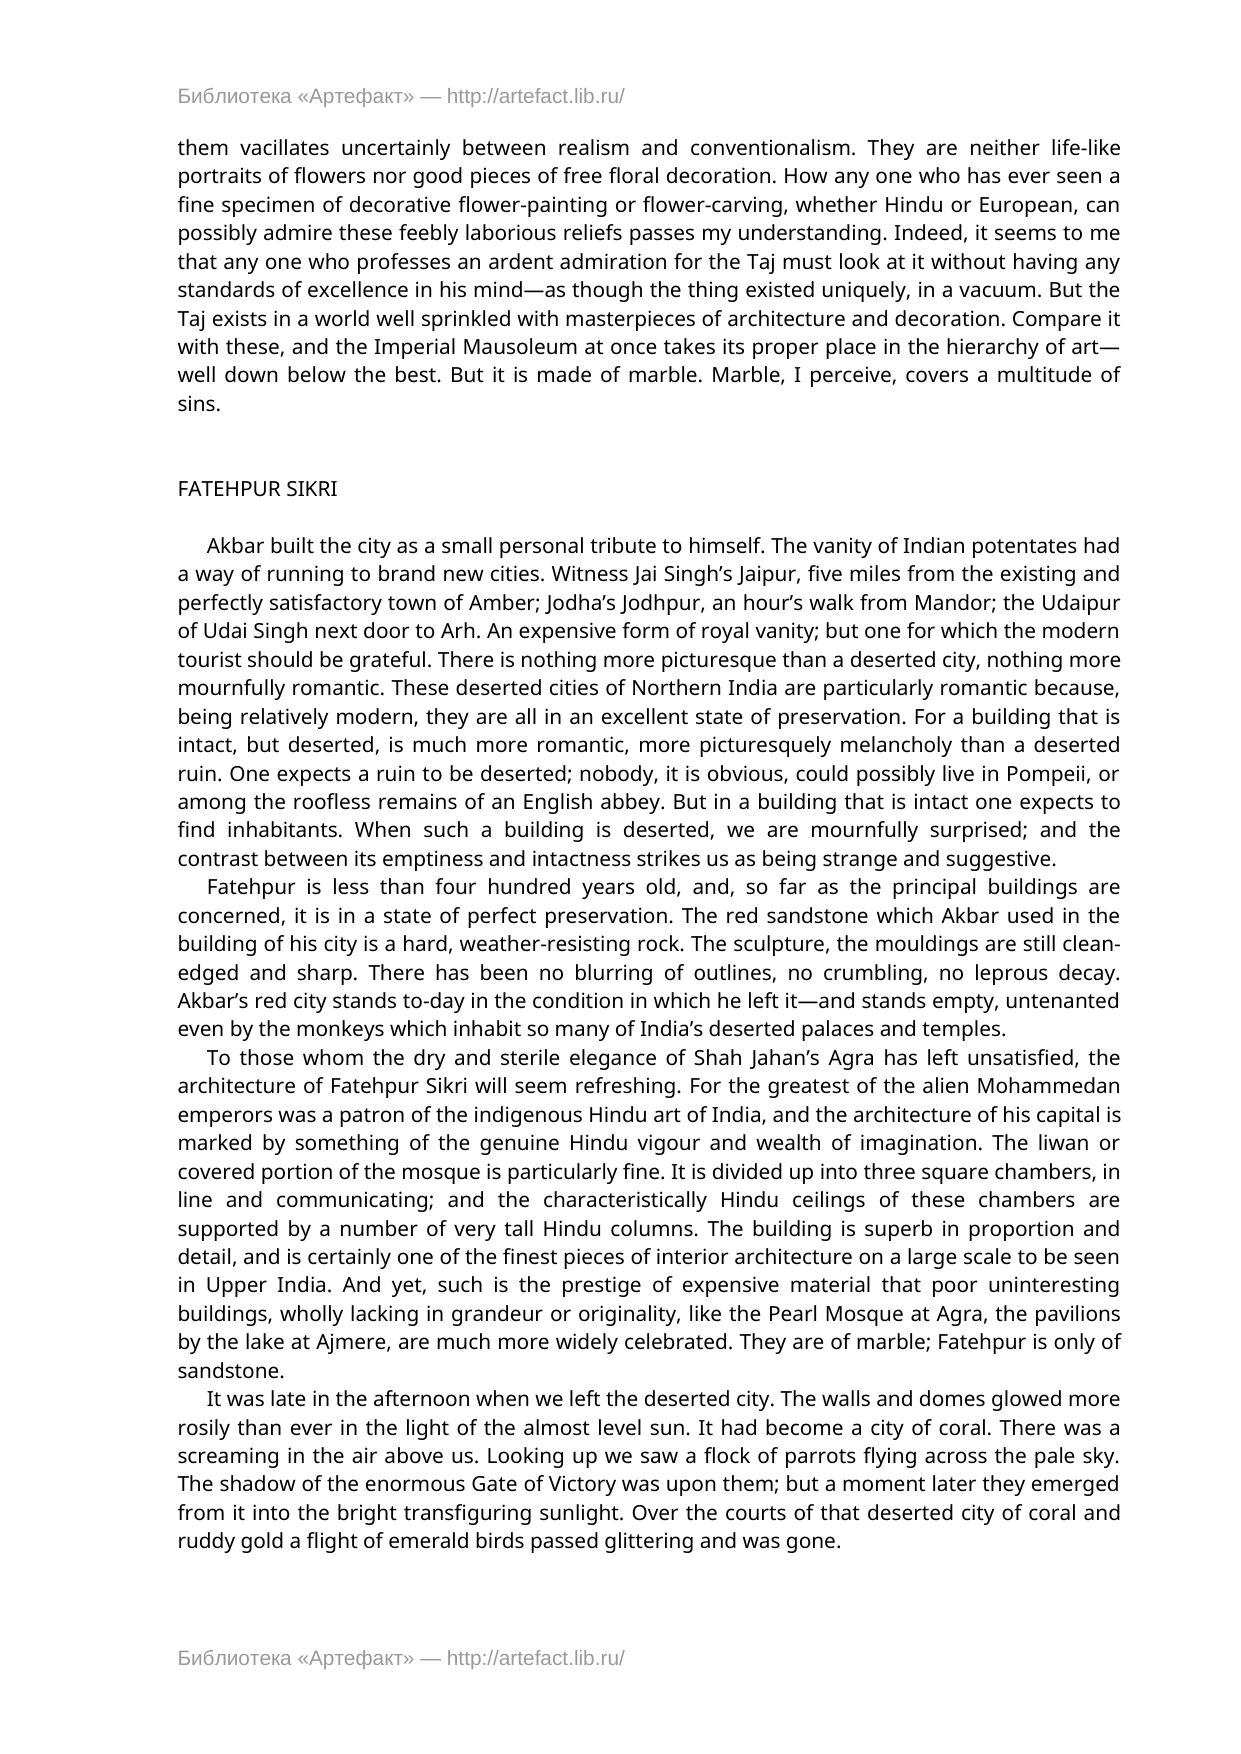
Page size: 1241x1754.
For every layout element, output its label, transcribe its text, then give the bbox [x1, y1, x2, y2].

subtitle FATEHPUR SIKRI [177, 474, 1122, 503]
text Fatehpur is less than four hundred years old, and, so far as the principal buildings are concerned, it is in a state of perfect preservation. The red sandstone which Akbar used in the building of his city is a hard, weather-resisting rock. The sculpture, the mouldings are still clean-edged and sharp. There has been no blurring of outlines, no crumbling, no leprous decay. Akbar’s red city stands to-day in the condition in which he left it—and stands empty, untenanted even by the monkeys which inhabit so many of India’s deserted palaces and temples. [177, 872, 1122, 1043]
text It was late in the afternoon when we left the deserted city. The walls and domes glowed more rosily than ever in the light of the almost level sun. It had become a city of coral. There was a screaming in the air above us. Looking up we saw a flock of parrots flying across the pale sky. The shadow of the enormous Gate of Victory was upon them; but a moment later they emerged from it into the bright transfiguring sunlight. Over the courts of that deserted city of coral and ruddy gold a flight of emerald birds passed glittering and was gone. [177, 1384, 1122, 1555]
text To those whom the dry and sterile elegance of Shah Jahan’s Agra has left unsatisfied, the architecture of Fatehpur Sikri will seem refreshing. For the greatest of the alien Mohammedan emperors was a patron of the indigenous Hindu art of India, and the architecture of his capital is marked by something of the genuine Hindu vigour and wealth of imagination. The liwan or covered portion of the mosque is particularly fine. It is divided up into three square chambers, in line and communicating; and the characteristically Hindu ceilings of these chambers are supported by a number of very tall Hindu columns. The building is superb in proportion and detail, and is certainly one of the finest pieces of interior architecture on a large scale to be seen in Upper India. And yet, such is the prestige of expensive material that poor uninteresting buildings, wholly lacking in grandeur or originality, like the Pearl Mosque at Agra, the pavilions by the lake at Ajmere, are much more widely celebrated. They are of marble; Fatehpur is only of sandstone. [177, 1043, 1122, 1384]
text Akbar built the city as a small personal tribute to himself. The vanity of Indian potentates had a way of running to brand new cities. Witness Jai Singh’s Jaipur, five miles from the existing and perfectly satisfactory town of Amber; Jodha’s Jodhpur, an hour’s walk from Mandor; the Udaipur of Udai Singh next door to Arh. An expensive form of royal vanity; but one for which the modern tourist should be grateful. There is nothing more picturesque than a deserted city, nothing more mournfully romantic. These deserted cities of Northern India are particularly romantic because, being relatively modern, they are all in an excellent state of preservation. For a building that is intact, but deserted, is much more romantic, more picturesquely melancholy than a deserted ruin. One expects a ruin to be deserted; nobody, it is obvious, could possibly live in Pompeii, or among the roofless remains of an English abbey. But in a building that is intact one expects to find inhabitants. When such a building is deserted, we are mournfully surprised; and the contrast between its emptiness and intactness strikes us as being strange and suggestive. [177, 531, 1122, 872]
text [177, 133, 1122, 417]
